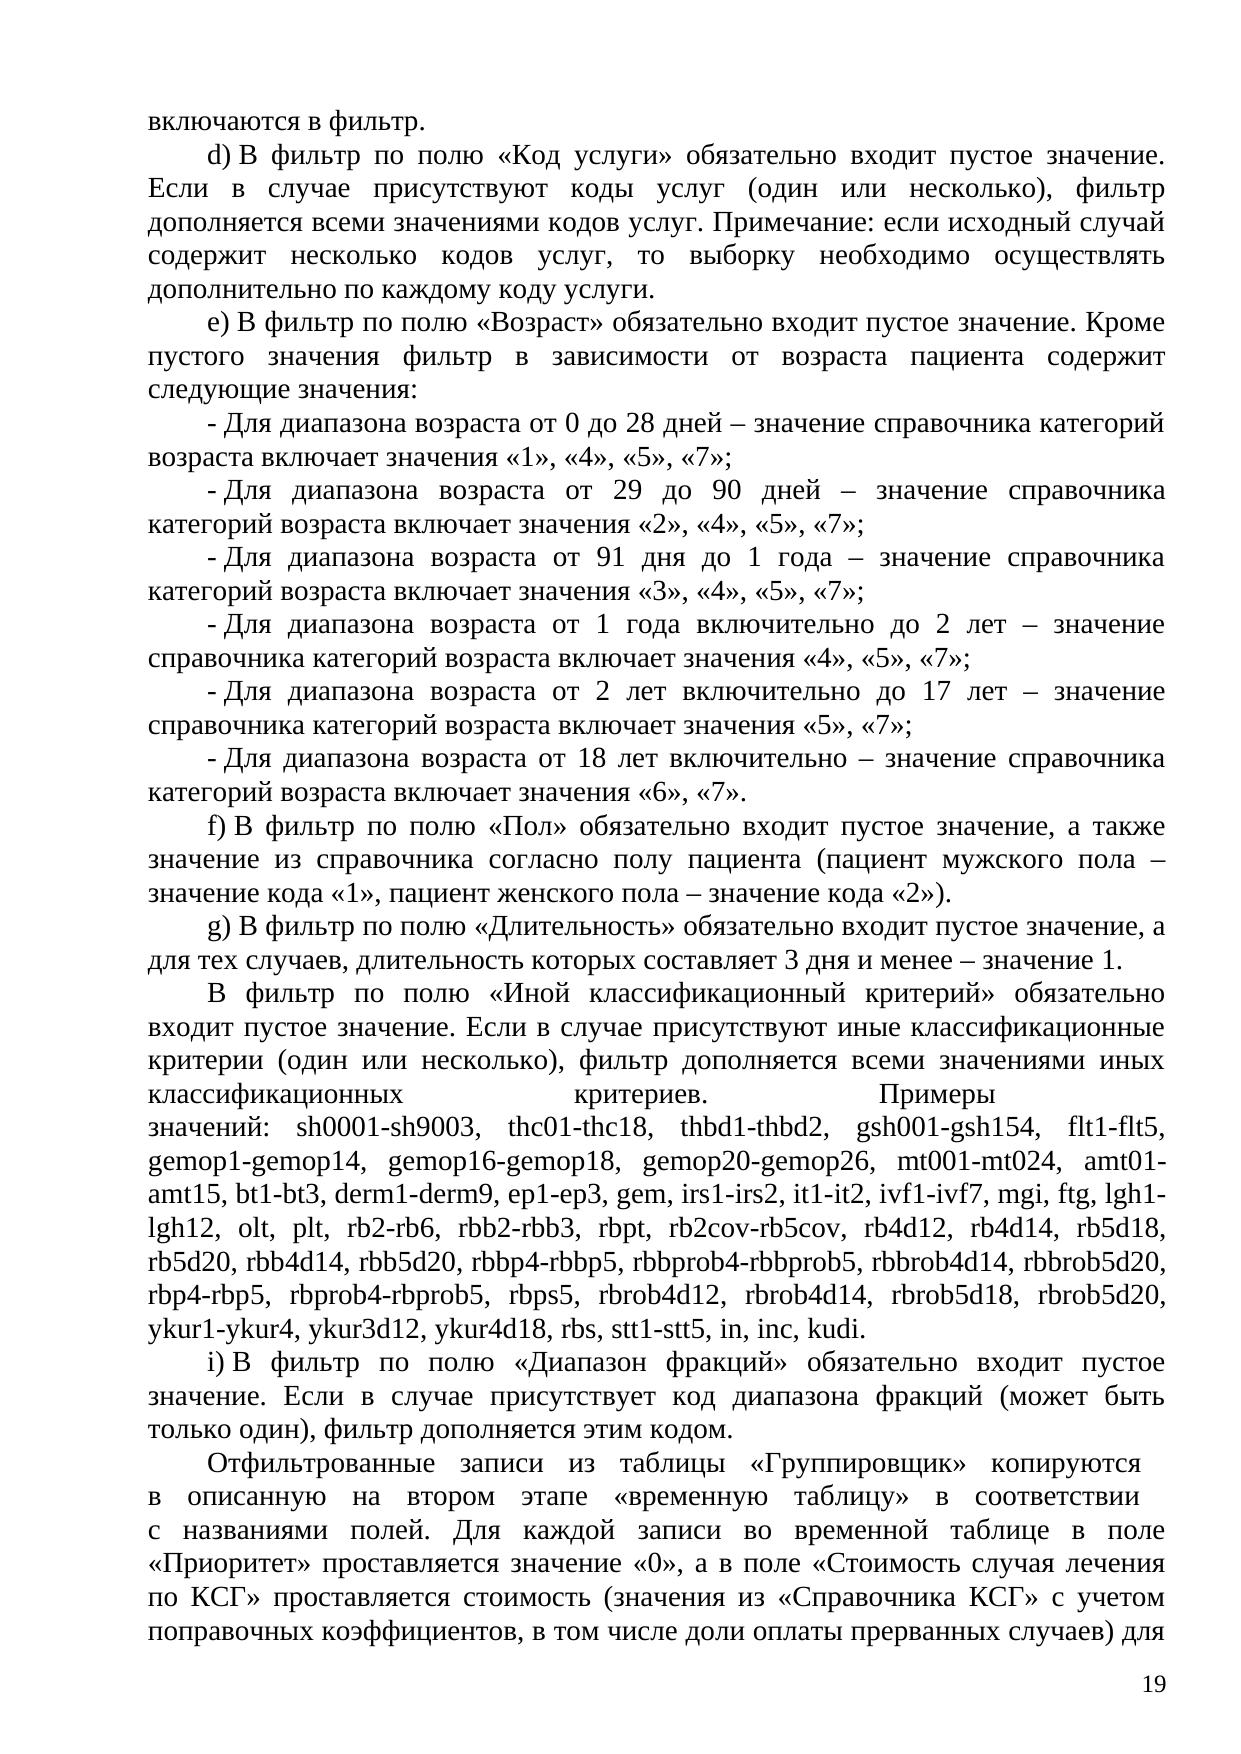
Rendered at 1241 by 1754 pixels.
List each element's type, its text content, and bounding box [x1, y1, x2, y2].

text f) В фильтр по полю «Пол» обязательно входит пустое значение, а также значение из справочника согласно полу пациента (пациент мужского пола – значение кода «1», пациент женского пола – значение кода «2»). [148, 808, 1166, 908]
text d) В фильтр по полю «Код услуги» обязательно входит пустое значение. Если в случае присутствуют коды услуг (один или несколько), фильтр дополняется всеми значениями кодов услуг. Примечание: если исходный случай содержит несколько кодов услуг, то выборку необходимо осуществлять дополнительно по каждому коду услуги. [148, 137, 1166, 304]
text e) В фильтр по полю «Возраст» обязательно входит пустое значение. Кроме пустого значения фильтр в зависимости от возраста пациента содержит следующие значения: [148, 304, 1166, 405]
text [148, 103, 1166, 137]
text - Для диапазона возраста от 1 года включительно до 2 лет – значение справочника категорий возраста включает значения «4», «5», «7»; [148, 606, 1166, 673]
text - Для диапазона возраста от 0 до 28 дней – значение справочника категорий возраста включает значения «1», «4», «5», «7»; [148, 405, 1166, 472]
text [148, 1445, 1166, 1646]
text i) В фильтр по полю «Диапазон фракций» обязательно входит пустое значение. Если в случае присутствует код диапазона фракций (может быть только один), фильтр дополняется этим кодом. [148, 1344, 1166, 1445]
text g) В фильтр по полю «Длительность» обязательно входит пустое значение, а для тех случаев, длительность которых составляет 3 дня и менее – значение 1. [148, 908, 1166, 975]
text - Для диапазона возраста от 2 лет включительно до 17 лет – значение справочника категорий возраста включает значения «5», «7»; [148, 673, 1166, 741]
text - Для диапазона возраста от 29 до 90 дней – значение справочника категорий возраста включает значения «2», «4», «5», «7»; [148, 472, 1166, 539]
text - Для диапазона возраста от 18 лет включительно – значение справочника категорий возраста включает значения «6», «7». [148, 741, 1166, 808]
text В фильтр по полю «Иной классификационный критерий» обязательно входит пустое значение. Если в случае присутствуют иные классификационные критерии (один или несколько), фильтр дополняется всеми значениями иных классификационных критериев. Примеры значений: sh0001-sh9003, thc01-thc18, thbd1-thbd2, gsh001-gsh154, flt1-flt5, gemop1-gemop14, gemop16-gemop18, gemop20-gemop26, mt001-mt024, amt01-amt15, bt1-bt3, derm1-derm9, ep1-ep3, gem, irs1-irs2, it1-it2, ivf1-ivf7, mgi, ftg, lgh1- lgh12, olt, plt, rb2-rb6, rbb2-rbb3, rbpt, rb2cov-rb5cov, rb4d12, rb4d14, rb5d18, rb5d20, rbb4d14, rbb5d20, rbbp4-rbbp5, rbbprob4-rbbprob5, rbbrob4d14, rbbrob5d20, rbp4-rbp5, rbprob4-rbprob5, rbps5, rbrob4d12, rbrob4d14, rbrob5d18, rbrob5d20, ykur1-ykur4, ykur3d12, ykur4d18, rbs, stt1-stt5, in, inc, kudi. [148, 975, 1166, 1344]
text - Для диапазона возраста от 91 дня до 1 года – значение справочника категорий возраста включает значения «3», «4», «5», «7»; [148, 539, 1166, 606]
